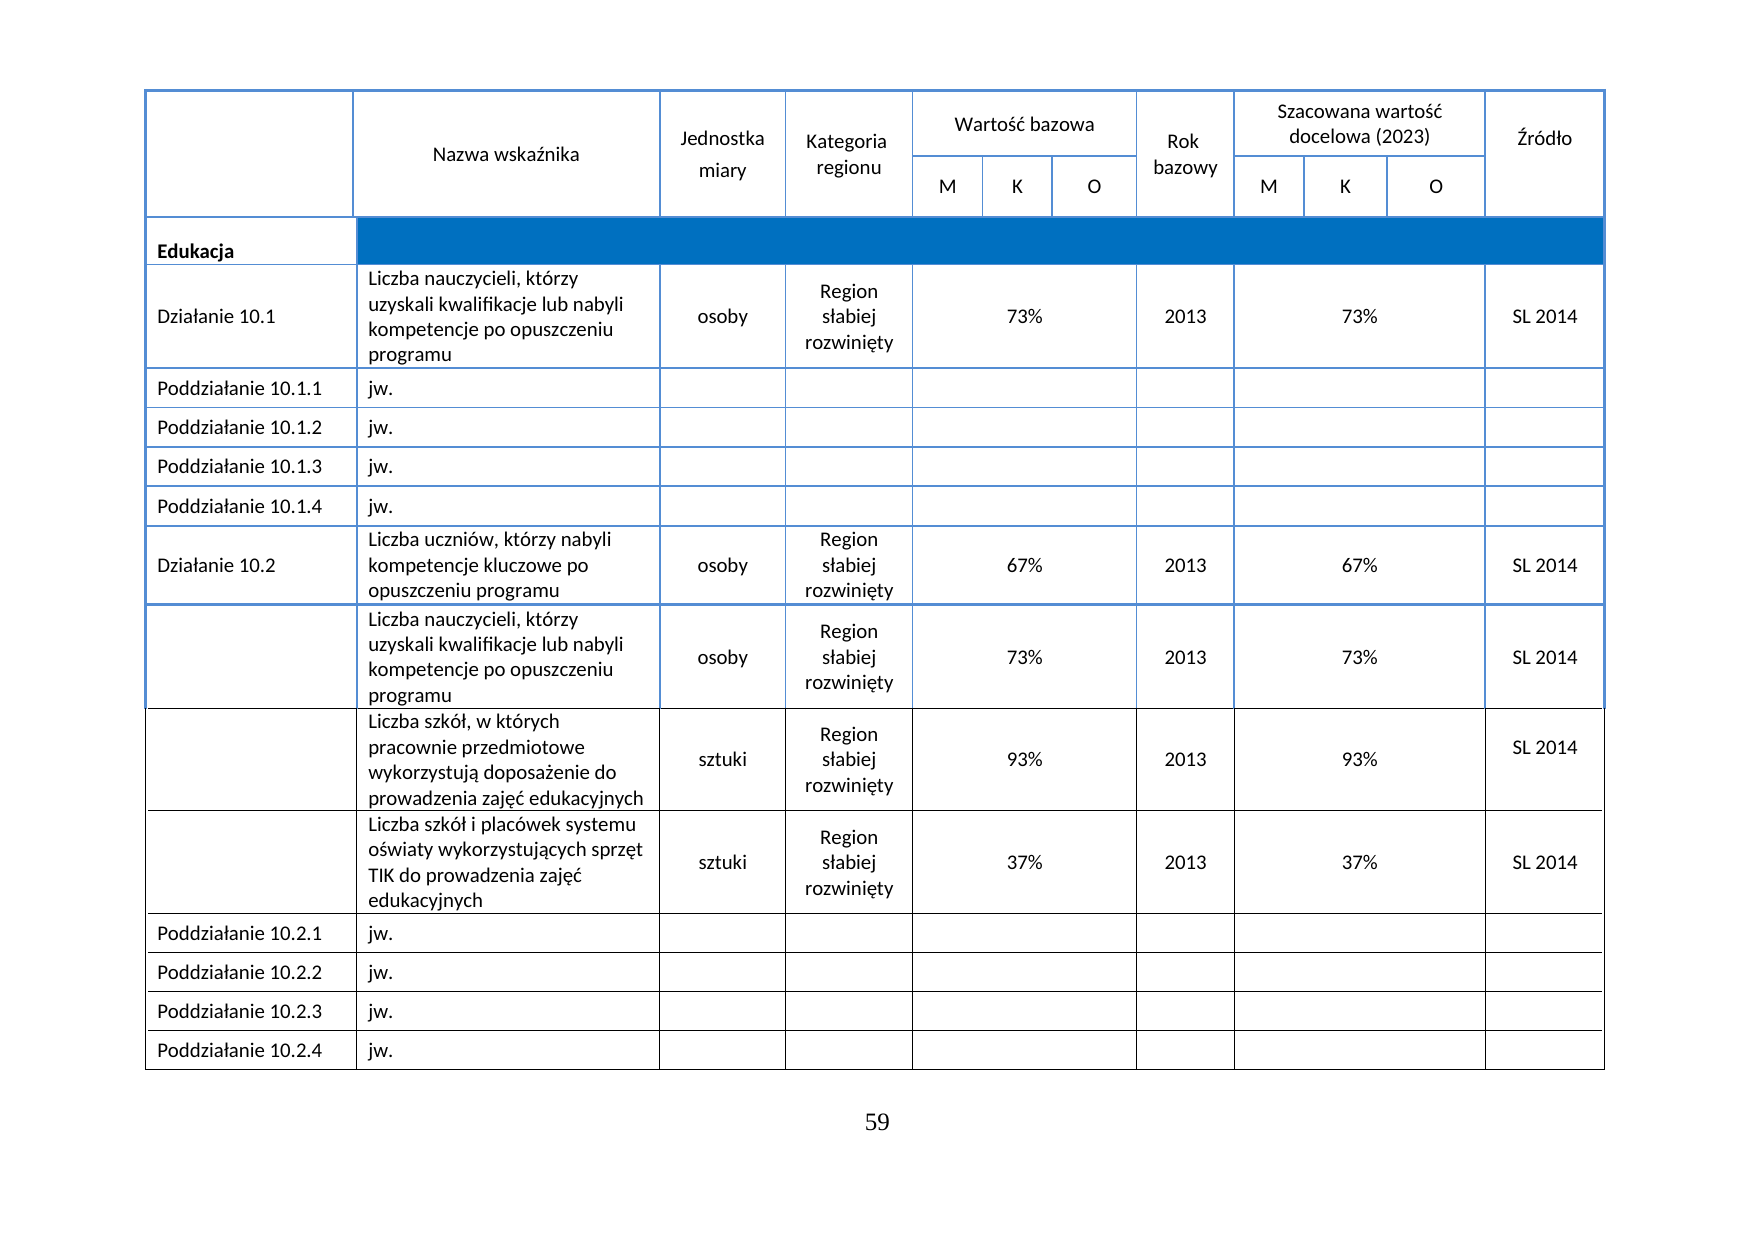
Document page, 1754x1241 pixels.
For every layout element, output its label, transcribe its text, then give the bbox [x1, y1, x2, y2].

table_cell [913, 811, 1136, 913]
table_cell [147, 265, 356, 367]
table_header Kategoria regionu [786, 92, 912, 216]
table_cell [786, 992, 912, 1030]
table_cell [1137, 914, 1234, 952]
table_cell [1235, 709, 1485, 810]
table_cell M [1235, 157, 1303, 216]
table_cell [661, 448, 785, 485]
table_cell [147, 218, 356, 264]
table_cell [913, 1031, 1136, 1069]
table_header Nazwa wskaźnika [354, 92, 659, 216]
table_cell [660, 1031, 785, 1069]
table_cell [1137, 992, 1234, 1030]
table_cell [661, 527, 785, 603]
table_cell M [913, 157, 982, 216]
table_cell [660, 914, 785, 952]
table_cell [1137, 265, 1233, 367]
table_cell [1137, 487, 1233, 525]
table_header Źródło [1486, 92, 1603, 216]
table_cell O [1388, 157, 1484, 216]
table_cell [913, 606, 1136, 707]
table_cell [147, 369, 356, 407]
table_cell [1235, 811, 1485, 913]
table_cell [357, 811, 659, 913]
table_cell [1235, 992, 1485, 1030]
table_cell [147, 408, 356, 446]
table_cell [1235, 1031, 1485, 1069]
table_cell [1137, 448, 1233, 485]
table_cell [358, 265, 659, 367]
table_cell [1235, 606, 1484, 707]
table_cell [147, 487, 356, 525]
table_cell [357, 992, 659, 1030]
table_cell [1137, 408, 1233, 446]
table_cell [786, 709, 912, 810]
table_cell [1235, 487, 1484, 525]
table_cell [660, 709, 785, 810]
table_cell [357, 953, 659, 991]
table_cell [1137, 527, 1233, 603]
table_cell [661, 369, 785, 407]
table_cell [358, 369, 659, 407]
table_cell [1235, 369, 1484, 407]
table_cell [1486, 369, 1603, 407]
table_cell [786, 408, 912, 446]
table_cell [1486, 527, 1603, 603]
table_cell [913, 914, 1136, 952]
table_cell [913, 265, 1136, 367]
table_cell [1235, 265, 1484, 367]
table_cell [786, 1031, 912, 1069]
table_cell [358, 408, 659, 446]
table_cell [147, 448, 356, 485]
table_header [147, 92, 352, 216]
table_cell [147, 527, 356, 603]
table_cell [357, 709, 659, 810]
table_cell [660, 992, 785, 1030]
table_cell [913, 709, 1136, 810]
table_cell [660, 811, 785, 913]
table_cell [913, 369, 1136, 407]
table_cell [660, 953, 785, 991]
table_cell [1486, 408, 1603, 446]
table_cell O [1053, 157, 1136, 216]
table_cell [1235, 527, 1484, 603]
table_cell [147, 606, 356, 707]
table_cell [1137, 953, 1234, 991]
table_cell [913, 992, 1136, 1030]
table_cell K [983, 157, 1051, 216]
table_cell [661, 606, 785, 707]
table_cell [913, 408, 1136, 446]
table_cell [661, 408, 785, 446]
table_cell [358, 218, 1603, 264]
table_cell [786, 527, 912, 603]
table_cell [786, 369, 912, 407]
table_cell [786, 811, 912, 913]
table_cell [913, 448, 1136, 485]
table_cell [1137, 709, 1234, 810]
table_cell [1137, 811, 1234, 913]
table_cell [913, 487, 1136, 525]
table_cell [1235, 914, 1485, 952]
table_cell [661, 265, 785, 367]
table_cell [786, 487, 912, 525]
table_cell K [1305, 157, 1386, 216]
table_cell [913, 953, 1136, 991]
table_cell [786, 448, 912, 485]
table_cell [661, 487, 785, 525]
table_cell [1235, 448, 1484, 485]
table_header Wartość bazowa [913, 92, 1136, 155]
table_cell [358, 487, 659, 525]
table_header Szacowana wartość docelowa (2023) [1235, 92, 1484, 155]
table_header Jednostka miary [661, 92, 785, 216]
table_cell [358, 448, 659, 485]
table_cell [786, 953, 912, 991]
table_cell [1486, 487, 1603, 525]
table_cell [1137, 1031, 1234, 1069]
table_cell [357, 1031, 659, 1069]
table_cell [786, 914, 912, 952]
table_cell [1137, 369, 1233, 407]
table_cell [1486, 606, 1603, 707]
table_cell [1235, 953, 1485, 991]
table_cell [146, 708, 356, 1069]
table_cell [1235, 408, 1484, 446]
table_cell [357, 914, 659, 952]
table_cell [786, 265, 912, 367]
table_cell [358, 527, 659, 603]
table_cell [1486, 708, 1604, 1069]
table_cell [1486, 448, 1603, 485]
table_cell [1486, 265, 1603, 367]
table_header Rok bazowy [1137, 92, 1233, 216]
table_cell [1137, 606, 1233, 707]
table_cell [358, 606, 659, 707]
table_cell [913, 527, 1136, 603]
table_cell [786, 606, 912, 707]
